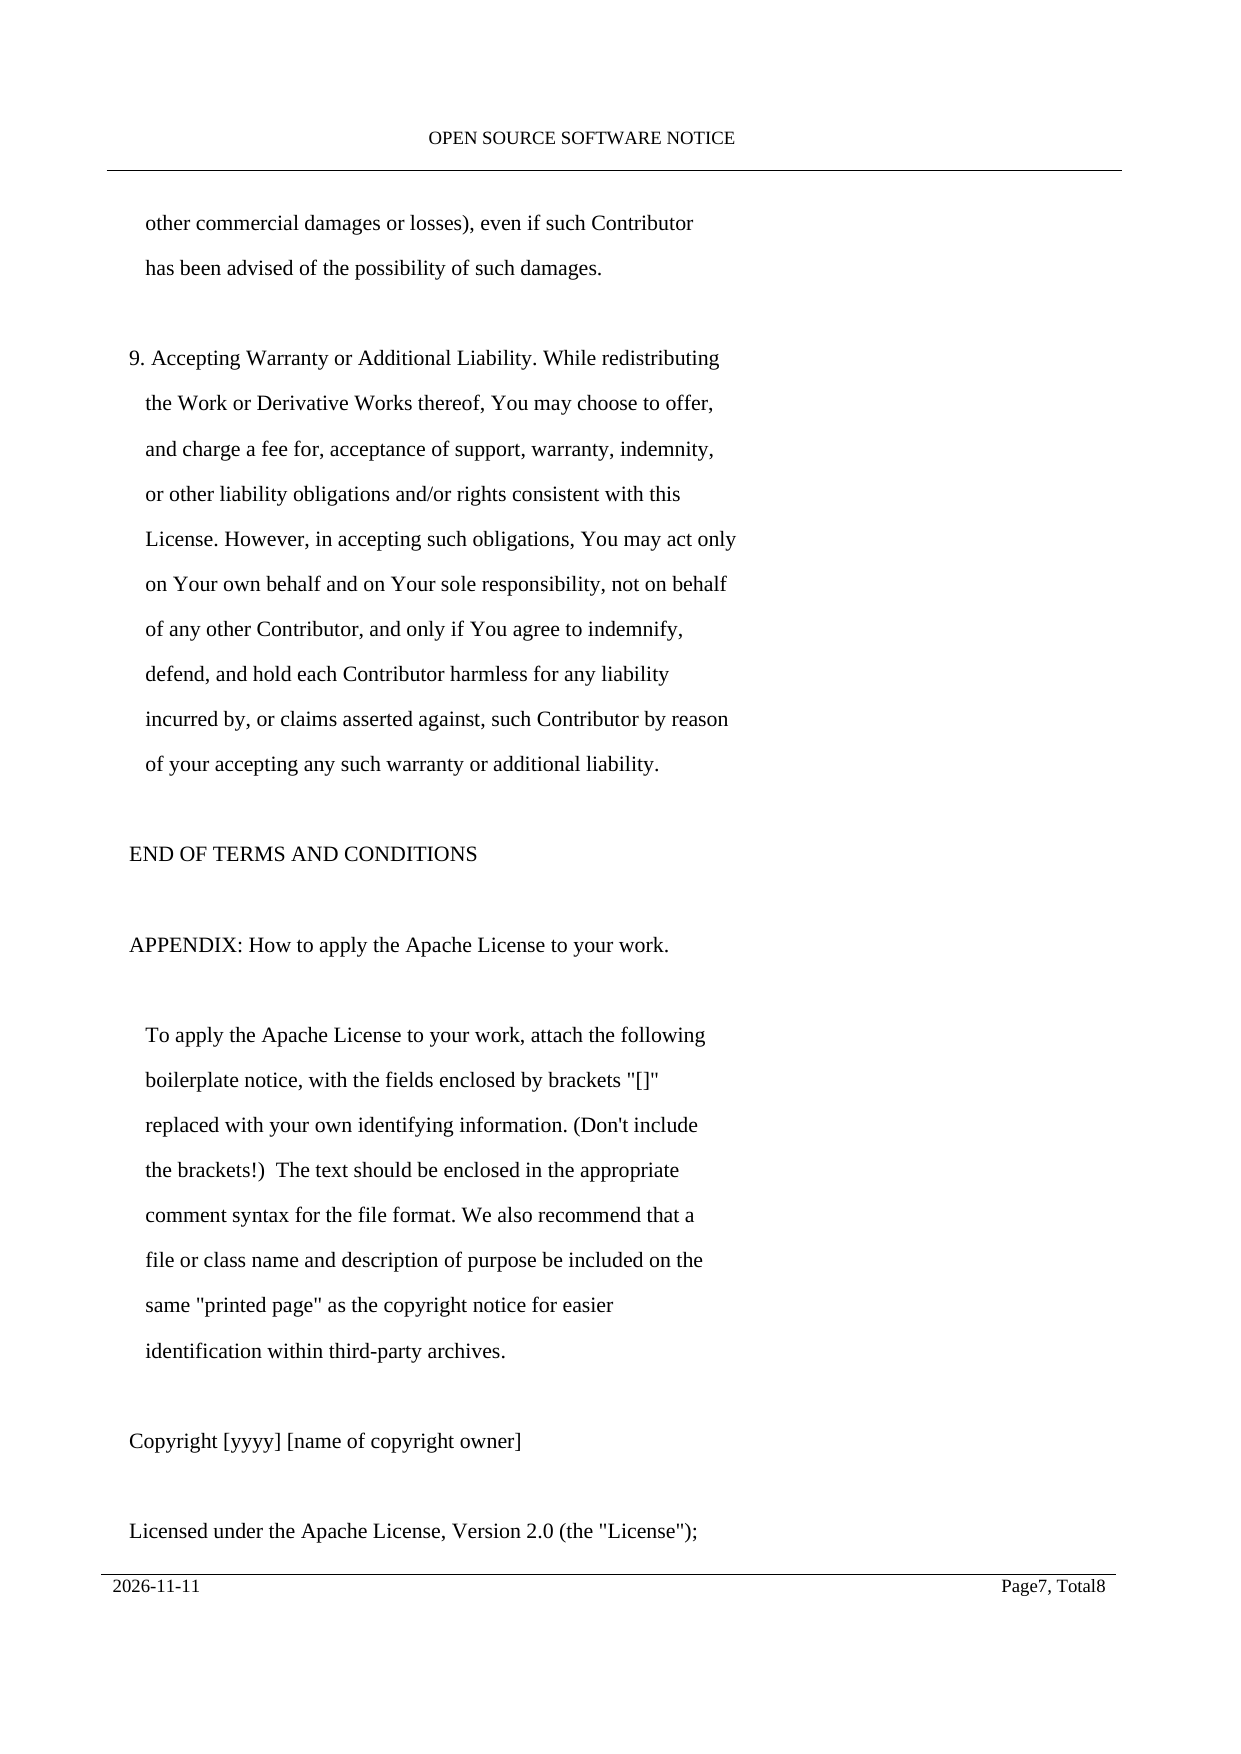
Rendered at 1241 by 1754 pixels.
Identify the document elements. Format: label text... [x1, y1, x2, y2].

text and charge a fee for, acceptance of support, warranty, indemnity, [112, 432, 1128, 464]
text same "printed page" as the copyright notice for easier [112, 1289, 1128, 1321]
text License. However, in accepting such obligations, You may act only [112, 522, 1128, 554]
text 9. Accepting Warranty or Additional Liability. While redistributing [112, 342, 1128, 374]
text boilerplate notice, with the fields enclosed by brackets "[]" [112, 1063, 1128, 1096]
text Copyright [yyyy] [name of copyright owner] [112, 1424, 1128, 1457]
text To apply the Apache License to your work, attach the following [112, 1018, 1128, 1051]
text defend, and hold each Contributor harmless for any liability [112, 657, 1128, 690]
text comment syntax for the file format. We also recommend that a [112, 1199, 1128, 1231]
text the brackets!) The text should be enclosed in the appropriate [112, 1153, 1128, 1186]
text incurred by, or claims asserted against, such Contributor by reason [112, 702, 1128, 735]
text the Work or Derivative Works thereof, You may choose to offer, [112, 387, 1128, 419]
text END OF TERMS AND CONDITIONS [112, 838, 1128, 870]
text file or class name and description of purpose be included on the [112, 1244, 1128, 1276]
text or other liability obligations and/or rights consistent with this [112, 477, 1128, 509]
text on Your own behalf and on Your sole responsibility, not on behalf [112, 567, 1128, 600]
text replaced with your own identifying information. (Don't include [112, 1108, 1128, 1141]
text has been advised of the possibility of such damages. [112, 251, 1128, 284]
text of any other Contributor, and only if You agree to indemnify, [112, 612, 1128, 645]
text of your accepting any such warranty or additional liability. [112, 748, 1128, 780]
text identification within third-party archives. [112, 1334, 1128, 1366]
text other commercial damages or losses), even if such Contributor [112, 206, 1128, 239]
text APPENDIX: How to apply the Apache License to your work. [112, 928, 1128, 961]
text Licensed under the Apache License, Version 2.0 (the "License"); [112, 1514, 1128, 1547]
